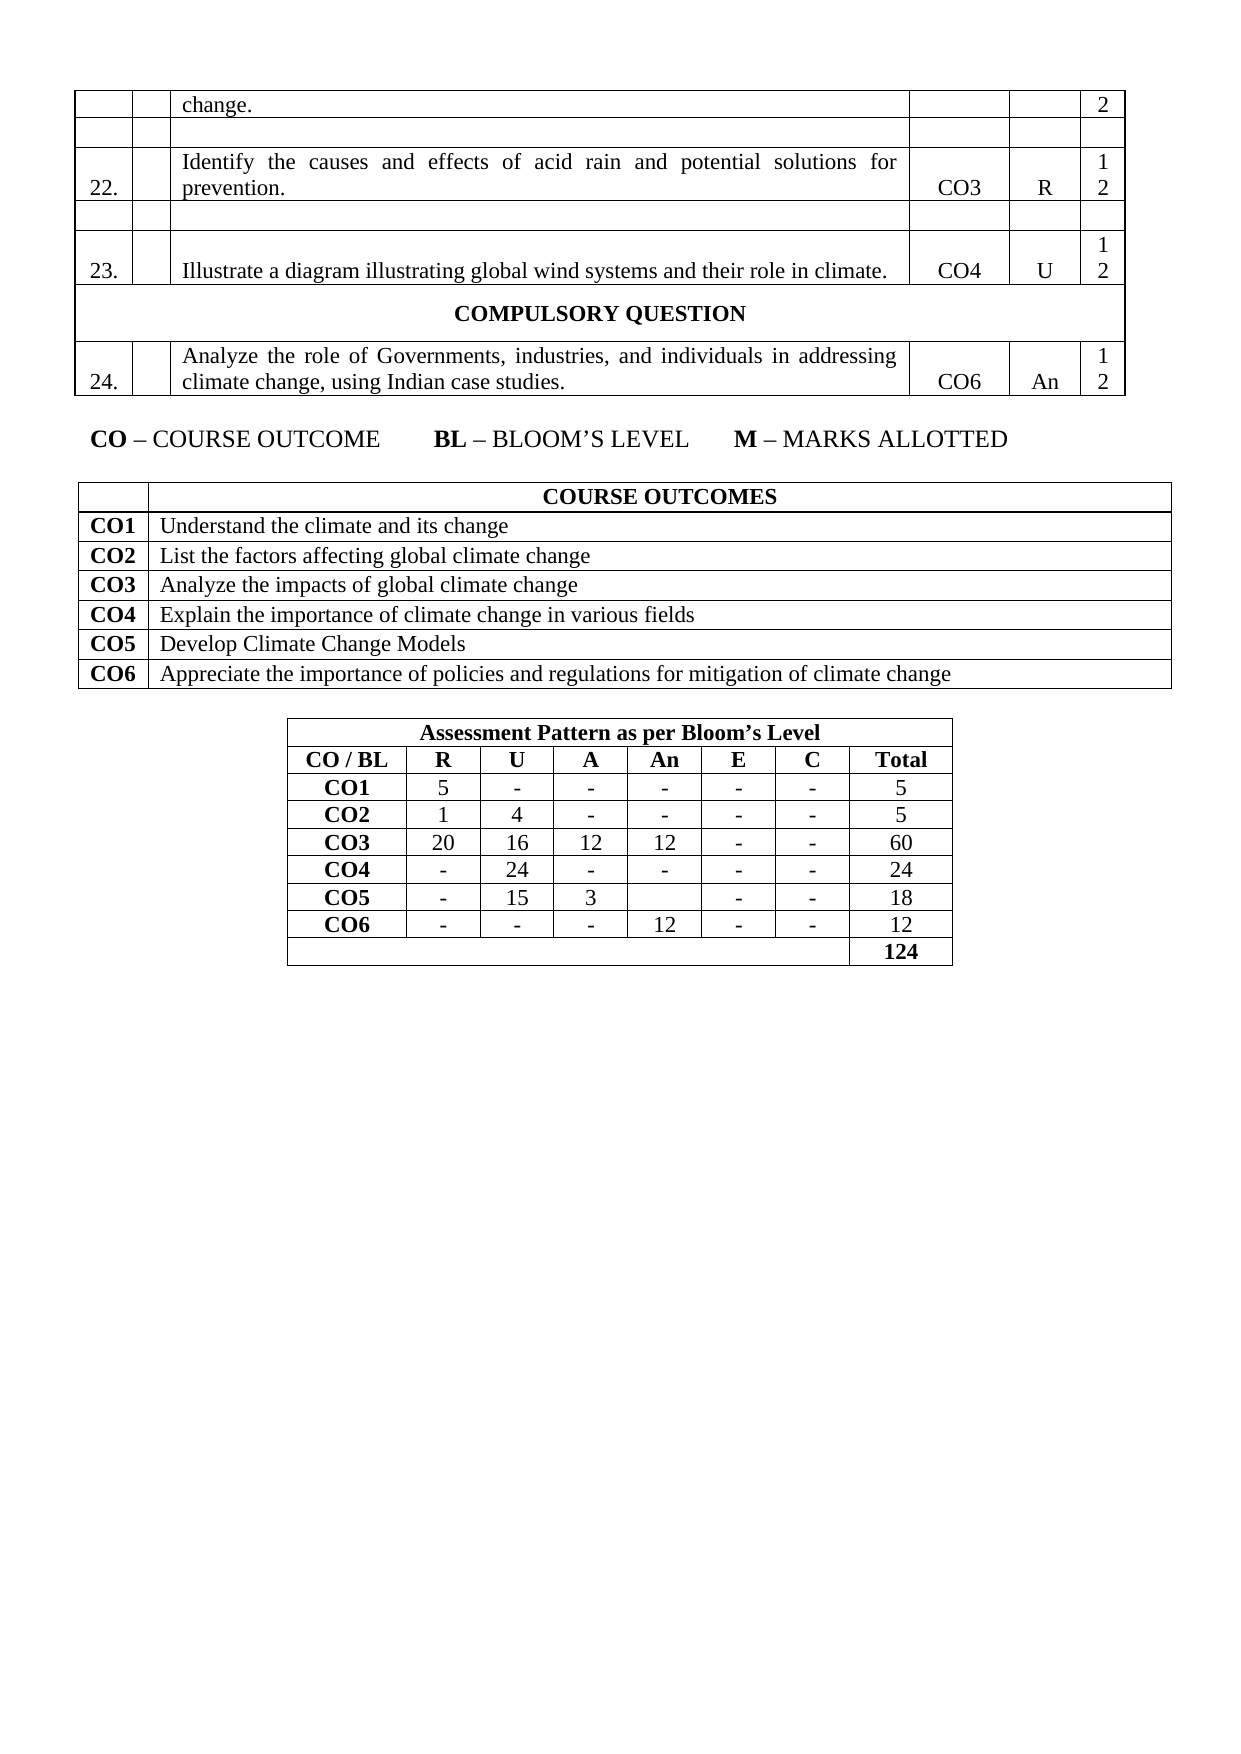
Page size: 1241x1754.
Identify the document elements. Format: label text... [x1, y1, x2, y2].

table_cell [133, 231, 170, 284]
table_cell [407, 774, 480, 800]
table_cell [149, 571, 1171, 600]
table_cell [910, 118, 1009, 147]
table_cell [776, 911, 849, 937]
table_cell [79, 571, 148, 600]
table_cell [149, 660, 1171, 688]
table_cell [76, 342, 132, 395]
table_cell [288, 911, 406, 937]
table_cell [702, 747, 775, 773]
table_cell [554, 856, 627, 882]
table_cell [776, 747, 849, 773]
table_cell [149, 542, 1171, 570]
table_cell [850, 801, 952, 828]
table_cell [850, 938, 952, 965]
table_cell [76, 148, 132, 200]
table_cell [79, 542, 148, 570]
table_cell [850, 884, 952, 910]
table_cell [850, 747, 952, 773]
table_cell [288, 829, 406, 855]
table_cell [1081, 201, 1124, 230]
text CO – COURSE OUTCOME BL – BLOOM’S LEVEL M – MARKS ALLOTTED [90, 424, 1150, 453]
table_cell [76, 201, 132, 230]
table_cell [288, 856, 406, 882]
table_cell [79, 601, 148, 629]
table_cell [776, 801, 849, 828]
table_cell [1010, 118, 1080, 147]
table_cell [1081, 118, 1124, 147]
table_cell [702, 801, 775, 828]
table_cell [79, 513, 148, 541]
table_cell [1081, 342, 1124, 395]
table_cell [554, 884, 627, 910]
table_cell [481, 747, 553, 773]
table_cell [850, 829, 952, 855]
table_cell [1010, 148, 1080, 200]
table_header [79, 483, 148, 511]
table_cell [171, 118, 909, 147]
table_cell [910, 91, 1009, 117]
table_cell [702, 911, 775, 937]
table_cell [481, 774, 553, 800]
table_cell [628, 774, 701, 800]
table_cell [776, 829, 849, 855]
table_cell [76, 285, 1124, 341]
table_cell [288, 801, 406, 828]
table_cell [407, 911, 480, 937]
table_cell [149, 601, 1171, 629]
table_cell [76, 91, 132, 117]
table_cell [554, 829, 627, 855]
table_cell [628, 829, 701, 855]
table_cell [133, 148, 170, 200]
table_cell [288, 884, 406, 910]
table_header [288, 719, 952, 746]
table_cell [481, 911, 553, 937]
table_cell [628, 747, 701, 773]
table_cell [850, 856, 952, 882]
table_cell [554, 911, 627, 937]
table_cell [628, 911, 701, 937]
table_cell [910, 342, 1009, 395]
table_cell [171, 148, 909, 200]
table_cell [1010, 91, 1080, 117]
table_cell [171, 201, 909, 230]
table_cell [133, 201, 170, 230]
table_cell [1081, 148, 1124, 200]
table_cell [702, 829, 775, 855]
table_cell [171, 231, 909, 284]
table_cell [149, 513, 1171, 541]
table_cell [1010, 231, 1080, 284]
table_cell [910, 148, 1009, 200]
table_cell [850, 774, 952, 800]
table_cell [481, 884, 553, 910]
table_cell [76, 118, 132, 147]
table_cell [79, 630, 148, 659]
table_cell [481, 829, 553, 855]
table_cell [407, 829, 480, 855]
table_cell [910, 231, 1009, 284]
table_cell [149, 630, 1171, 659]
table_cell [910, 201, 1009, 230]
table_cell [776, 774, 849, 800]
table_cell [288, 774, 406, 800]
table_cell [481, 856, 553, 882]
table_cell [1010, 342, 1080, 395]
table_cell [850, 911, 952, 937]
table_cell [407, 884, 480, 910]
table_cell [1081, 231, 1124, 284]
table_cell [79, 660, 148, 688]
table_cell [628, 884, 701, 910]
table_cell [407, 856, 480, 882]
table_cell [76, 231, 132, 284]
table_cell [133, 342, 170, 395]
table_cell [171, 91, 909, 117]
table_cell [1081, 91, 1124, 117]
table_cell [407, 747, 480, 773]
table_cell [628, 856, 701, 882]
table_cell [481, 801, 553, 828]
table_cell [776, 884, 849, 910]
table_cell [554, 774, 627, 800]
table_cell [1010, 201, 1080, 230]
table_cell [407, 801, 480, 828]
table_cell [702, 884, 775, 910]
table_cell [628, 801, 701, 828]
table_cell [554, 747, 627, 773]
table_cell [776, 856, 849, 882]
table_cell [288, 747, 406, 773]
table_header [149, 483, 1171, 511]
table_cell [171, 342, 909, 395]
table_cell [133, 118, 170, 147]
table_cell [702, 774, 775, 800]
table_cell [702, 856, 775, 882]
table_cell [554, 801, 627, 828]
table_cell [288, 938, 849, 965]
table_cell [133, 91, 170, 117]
